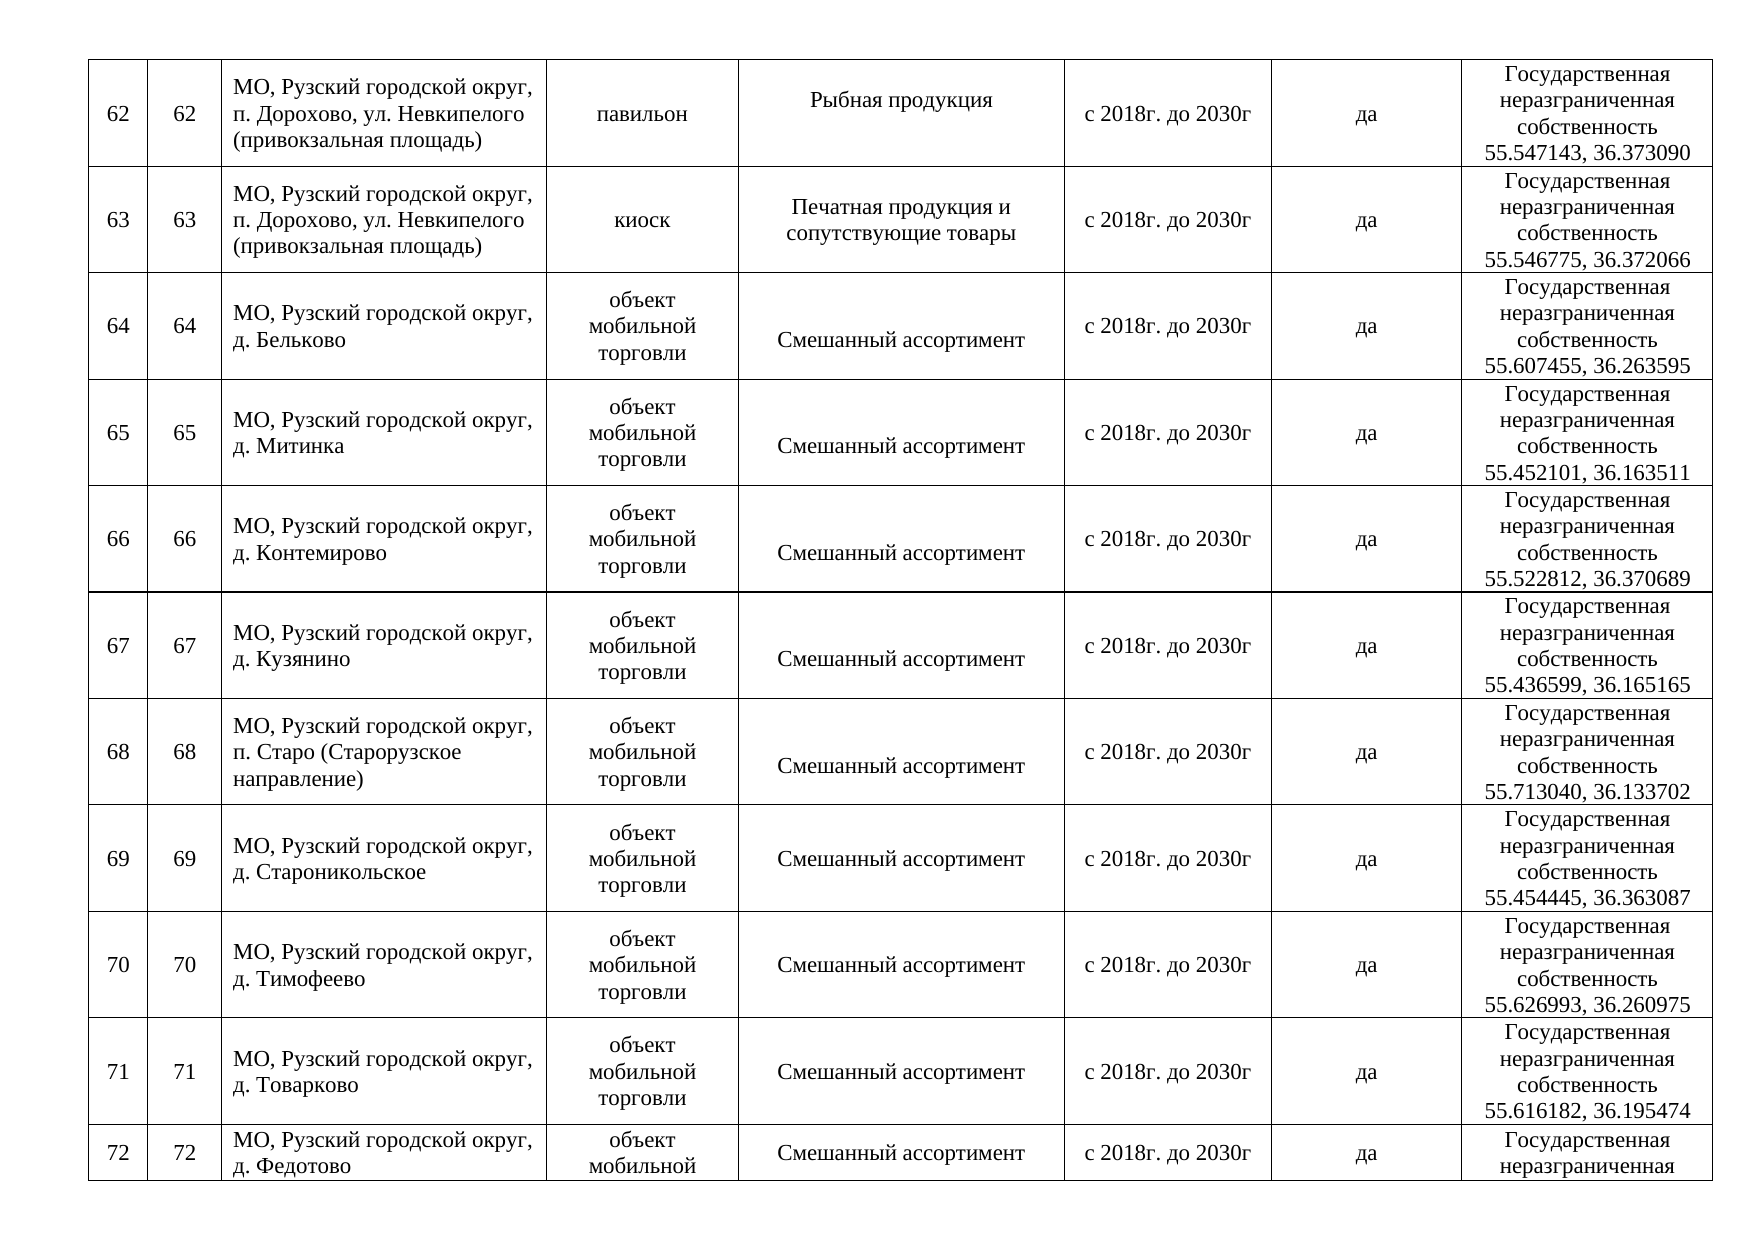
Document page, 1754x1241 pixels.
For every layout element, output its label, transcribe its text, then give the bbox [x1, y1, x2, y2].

table_cell 65 [89, 380, 147, 485]
table_cell 66 [89, 486, 147, 591]
table_cell МО, Рузский городской округ, д. Товарково [222, 1018, 546, 1124]
table_cell Смешанный ассортимент [739, 912, 1064, 1017]
table_cell с 2018г. до 2030г [1065, 1125, 1271, 1180]
table_cell Государственная неразграниченная собственность 55.607455, 36.263595 [1462, 273, 1712, 378]
table_cell Смешанный ассортимент [739, 380, 1064, 485]
table_cell 67 [148, 593, 221, 698]
table_cell с 2018г. до 2030г [1065, 593, 1271, 698]
table_cell МО, Рузский городской округ, д. Митинка [222, 380, 546, 485]
table_cell да [1272, 167, 1461, 272]
table_cell 64 [148, 273, 221, 378]
table_cell 70 [89, 912, 147, 1017]
table_cell МО, Рузский городской округ, п. Старо (Старорузское направление) [222, 699, 546, 804]
table_cell 69 [89, 805, 147, 911]
table_cell Государственная неразграниченная собственность 55.616182, 36.195474 [1462, 1018, 1712, 1124]
table_cell Государственная неразграниченная собственность 55.547143, 36.373090 [1462, 60, 1712, 166]
table_cell Государственная неразграниченная собственность 55.713040, 36.133702 [1462, 699, 1712, 804]
table_cell 71 [89, 1018, 147, 1124]
table_cell 68 [89, 699, 147, 804]
table_cell МО, Рузский городской округ, д. Староникольское [222, 805, 546, 911]
table_cell объект мобильной торговли [547, 699, 738, 804]
table_cell да [1272, 1018, 1461, 1124]
table_cell Государственная неразграниченная собственность 55.454445, 36.363087 [1462, 805, 1712, 911]
table_cell да [1272, 593, 1461, 698]
table_cell Государственная неразграниченная собственность 55.546775, 36.372066 [1462, 167, 1712, 272]
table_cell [547, 1125, 738, 1180]
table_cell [1462, 1125, 1712, 1180]
table_cell 70 [148, 912, 221, 1017]
table_cell с 2018г. до 2030г [1065, 273, 1271, 378]
table_cell павильон [547, 60, 738, 166]
table_cell 64 [89, 273, 147, 378]
table_cell Смешанный ассортимент [739, 593, 1064, 698]
table_cell да [1272, 273, 1461, 378]
table_cell киоск [547, 167, 738, 272]
table_cell 67 [89, 593, 147, 698]
table_cell с 2018г. до 2030г [1065, 60, 1271, 166]
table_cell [222, 1125, 546, 1180]
table_cell Государственная неразграниченная собственность 55.626993, 36.260975 [1462, 912, 1712, 1017]
table_cell Смешанный ассортимент [739, 273, 1064, 378]
table_cell с 2018г. до 2030г [1065, 380, 1271, 485]
table_cell объект мобильной торговли [547, 912, 738, 1017]
table_cell МО, Рузский городской округ, д. Тимофеево [222, 912, 546, 1017]
table_cell да [1272, 380, 1461, 485]
table_cell 71 [148, 1018, 221, 1124]
table_cell да [1272, 699, 1461, 804]
table_cell с 2018г. до 2030г [1065, 1018, 1271, 1124]
table_cell объект мобильной торговли [547, 1018, 738, 1124]
table_cell МО, Рузский городской округ, д. Бельково [222, 273, 546, 378]
table_cell Государственная неразграниченная собственность 55.452101, 36.163511 [1462, 380, 1712, 485]
table_cell МО, Рузский городской округ, д. Кузянино [222, 593, 546, 698]
table_cell МО, Рузский городской округ, д. Контемирово [222, 486, 546, 591]
table_cell 62 [148, 60, 221, 166]
table_cell МО, Рузский городской округ, п. Дорохово, ул. Невкипелого (привокзальная площадь) [222, 60, 546, 166]
table_cell 62 [89, 60, 147, 166]
table_cell с 2018г. до 2030г [1065, 805, 1271, 911]
table_cell объект мобильной торговли [547, 380, 738, 485]
table_cell с 2018г. до 2030г [1065, 912, 1271, 1017]
table_cell Смешанный ассортимент [739, 486, 1064, 591]
table_cell объект мобильной торговли [547, 805, 738, 911]
table_cell 68 [148, 699, 221, 804]
table_cell объект мобильной торговли [547, 486, 738, 591]
table_cell 65 [148, 380, 221, 485]
table_cell да [1272, 486, 1461, 591]
table_cell 72 [89, 1125, 147, 1180]
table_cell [739, 1125, 1064, 1180]
table_cell с 2018г. до 2030г [1065, 486, 1271, 591]
table_cell объект мобильной торговли [547, 273, 738, 378]
table_cell 63 [148, 167, 221, 272]
table_cell 66 [148, 486, 221, 591]
table_cell Смешанный ассортимент [739, 699, 1064, 804]
table_cell Смешанный ассортимент [739, 805, 1064, 911]
table_cell 69 [148, 805, 221, 911]
table_cell Государственная неразграниченная собственность 55.436599, 36.165165 [1462, 593, 1712, 698]
table_cell 72 [148, 1125, 221, 1180]
table_cell 63 [89, 167, 147, 272]
table_cell да [1272, 1125, 1461, 1180]
table_cell да [1272, 60, 1461, 166]
table_cell да [1272, 805, 1461, 911]
table_cell Печатная продукция и сопутствующие товары [739, 167, 1064, 272]
table_cell Государственная неразграниченная собственность 55.522812, 36.370689 [1462, 486, 1712, 591]
table_cell Смешанный ассортимент [739, 1018, 1064, 1124]
table_cell да [1272, 912, 1461, 1017]
table_cell с 2018г. до 2030г [1065, 167, 1271, 272]
table_cell Рыбная продукция [739, 60, 1064, 166]
table_cell объект мобильной торговли [547, 593, 738, 698]
table_cell с 2018г. до 2030г [1065, 699, 1271, 804]
table_cell МО, Рузский городской округ, п. Дорохово, ул. Невкипелого (привокзальная площадь) [222, 167, 546, 272]
